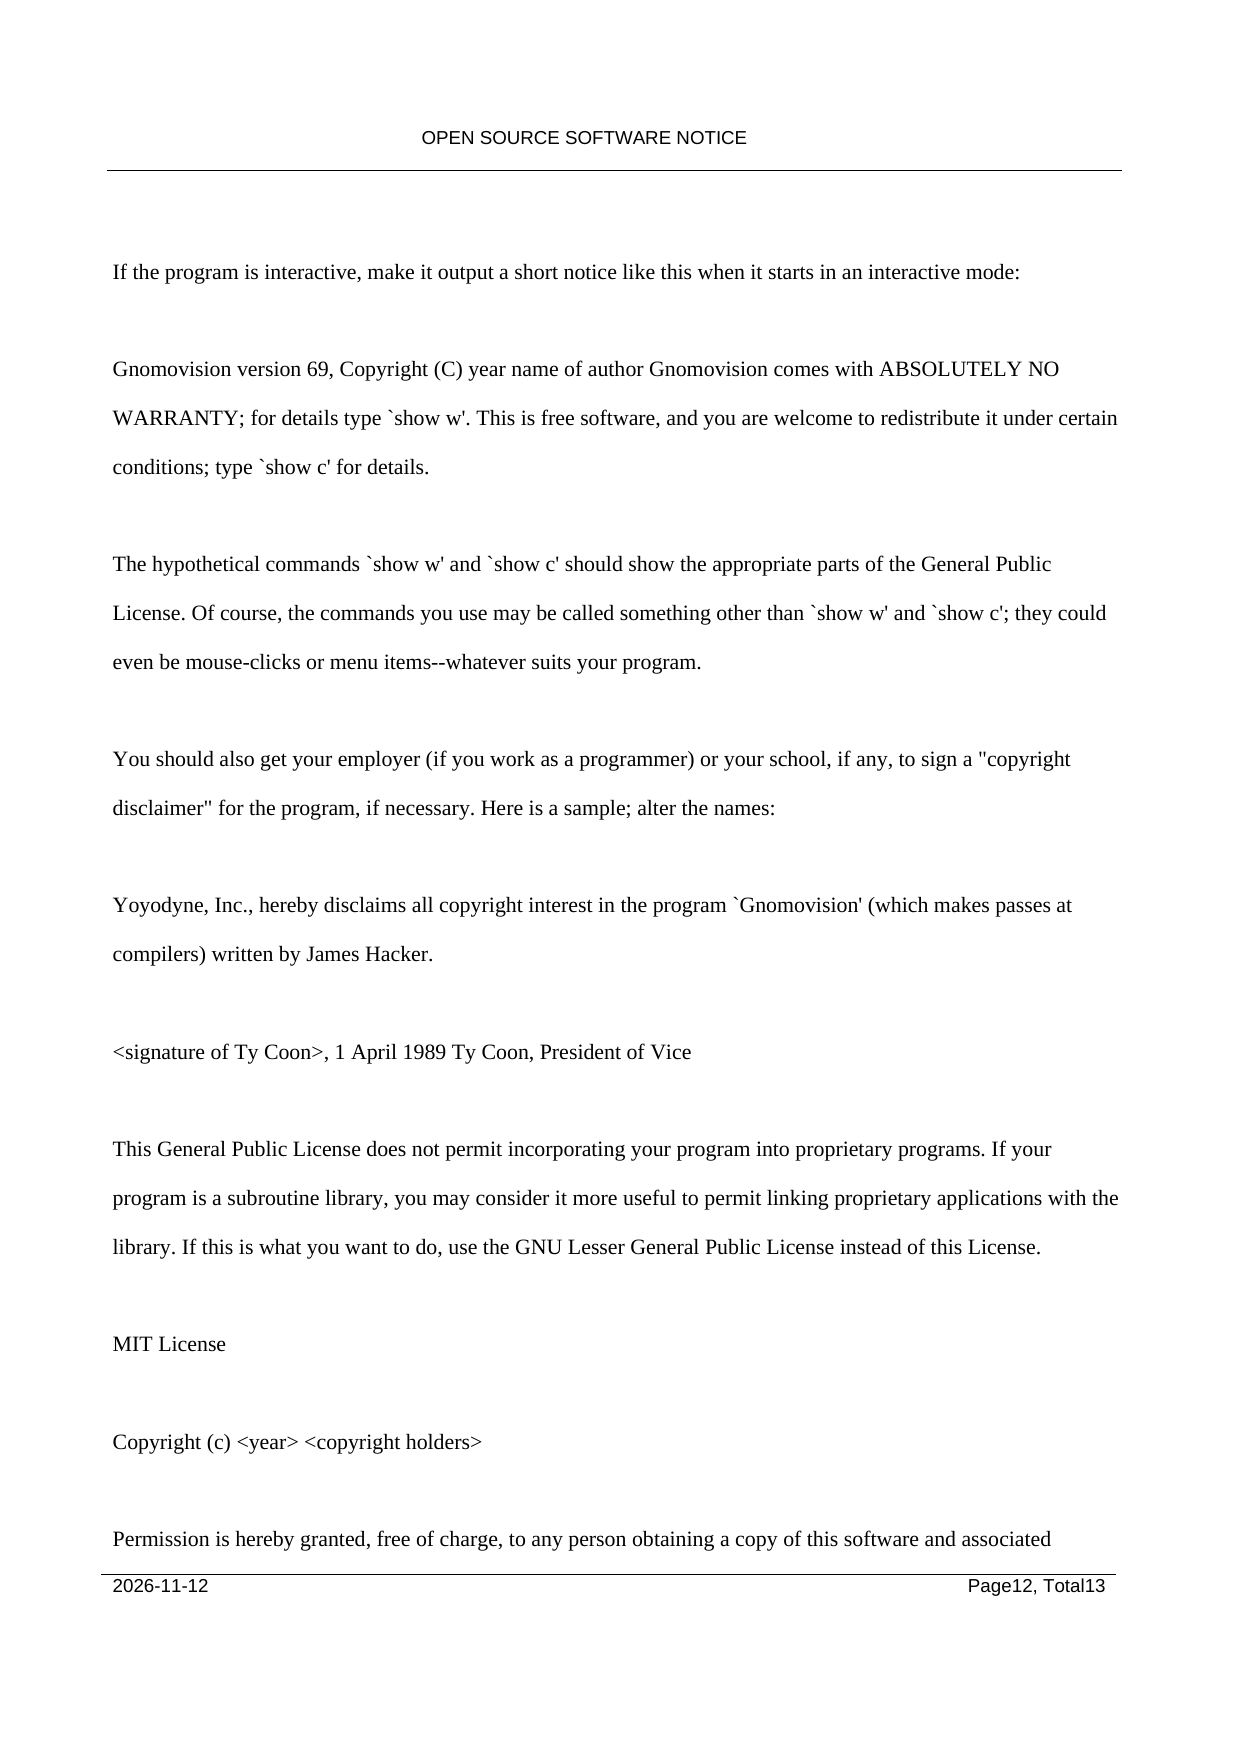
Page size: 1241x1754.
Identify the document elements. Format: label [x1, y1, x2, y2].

text [112, 206, 1128, 1555]
